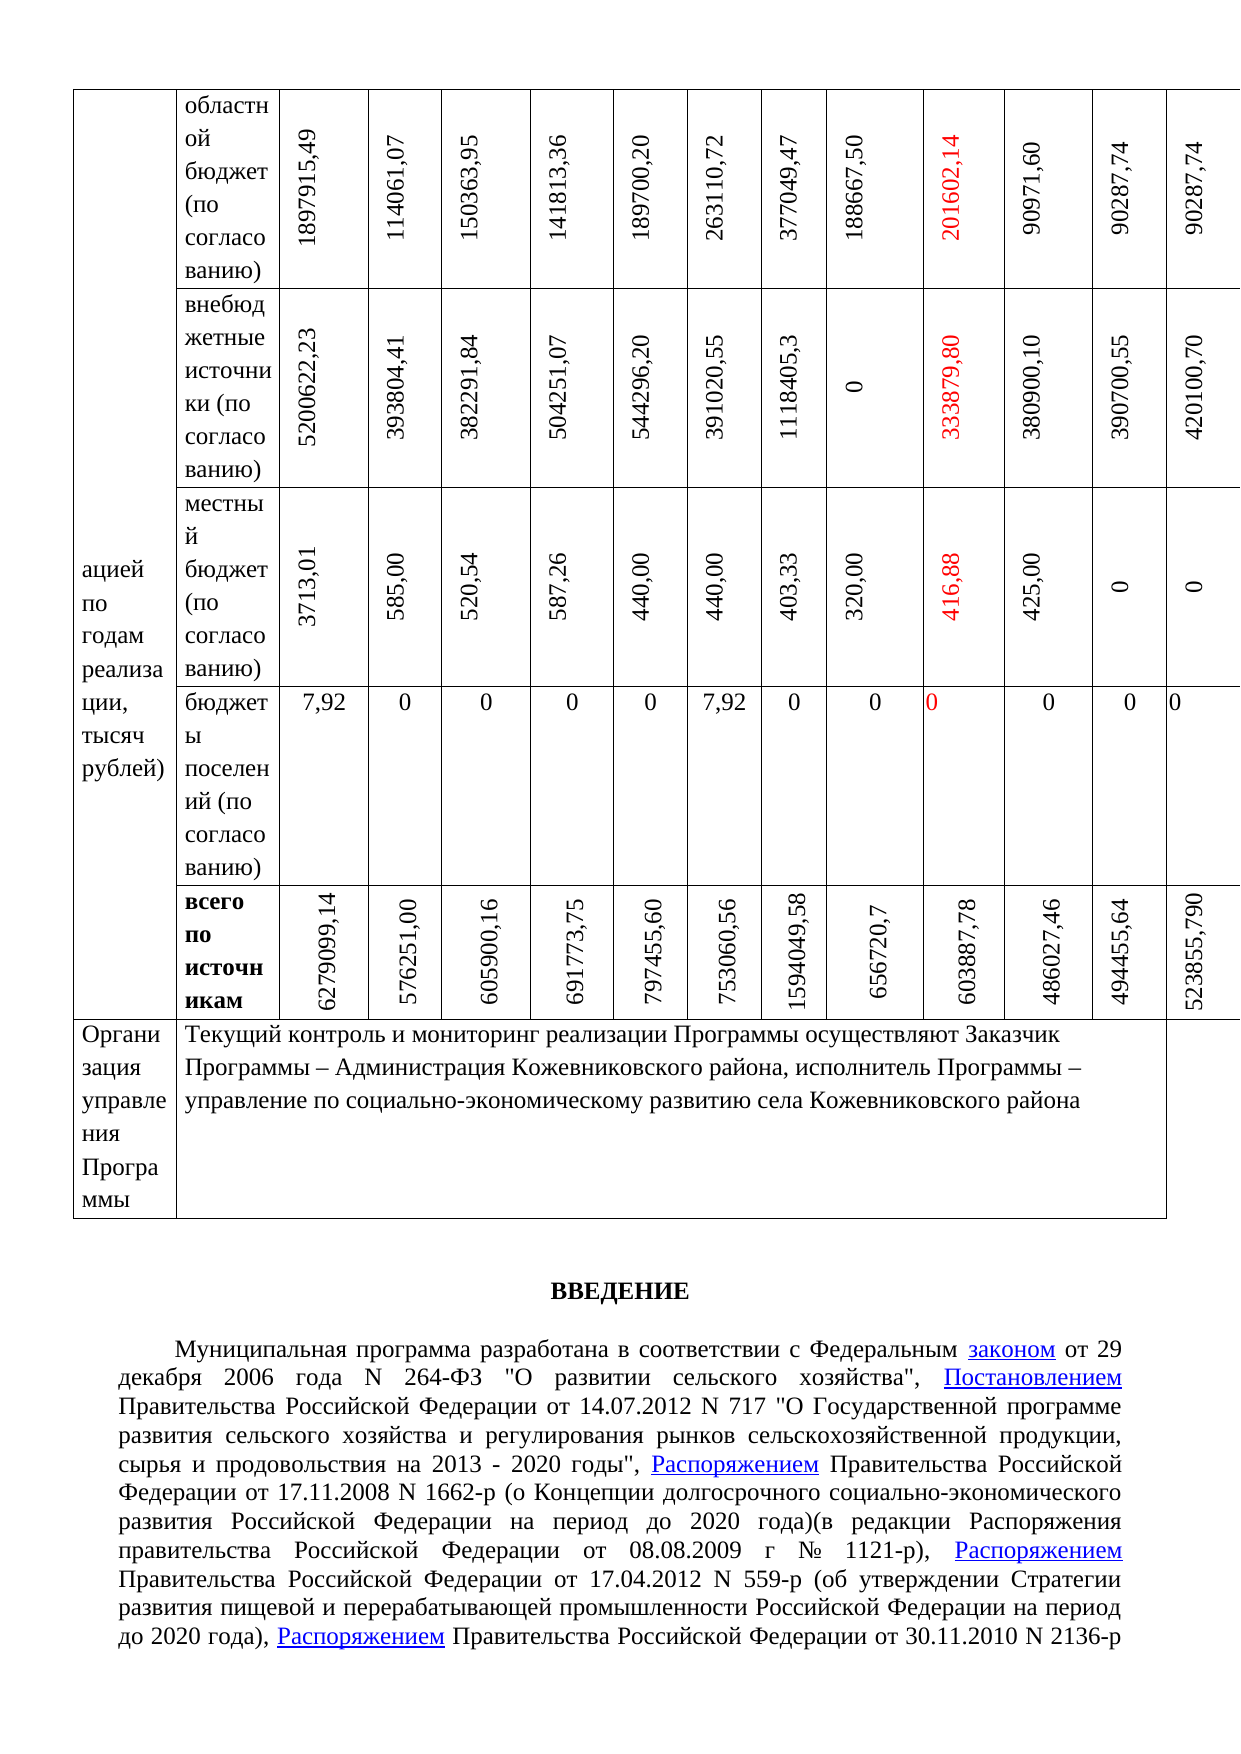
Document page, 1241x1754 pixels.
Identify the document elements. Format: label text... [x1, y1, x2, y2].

table_cell всего по источникам [177, 886, 279, 1018]
table_cell 0 [827, 289, 923, 487]
table_cell 6279099,14 [280, 886, 368, 1018]
table_cell 0 [1005, 687, 1092, 885]
table_cell 691773,75 [531, 886, 613, 1018]
table_cell 544296,20 [614, 289, 687, 487]
table_cell местный бюджет (по согласованию) [177, 488, 279, 686]
table_cell 393804,41 [369, 289, 441, 487]
table_cell 585,00 [369, 488, 441, 686]
table_cell 382291,84 [442, 289, 530, 487]
table_cell 391020,55 [688, 289, 761, 487]
table_cell 390700,55 [1093, 289, 1166, 487]
table_cell 263110,72 [688, 90, 761, 288]
table_cell 7,92 [688, 687, 761, 885]
table_cell бюджеты поселений (по согласованию) [177, 687, 279, 885]
table_cell 188667,50 [827, 90, 923, 288]
table_cell 0 [827, 687, 923, 885]
table_cell 0 [1167, 687, 1240, 885]
table_cell 416,88 [924, 488, 1004, 686]
table_cell 0 [614, 687, 687, 885]
table_cell 114061,07 [369, 90, 441, 288]
table_cell 3713,01 [280, 488, 368, 686]
table_cell 403,33 [762, 488, 826, 686]
text ВВЕДЕНИЕ [118, 1276, 1122, 1305]
table_cell 440,00 [688, 488, 761, 686]
table_cell 1897915,49 [280, 90, 368, 288]
table_cell 90971,60 [1005, 90, 1092, 288]
table_cell 0 [531, 687, 613, 885]
table_cell 587,26 [531, 488, 613, 686]
table_cell 0 [442, 687, 530, 885]
table_cell 90287,74 [1093, 90, 1166, 288]
table_cell 333879,80 [924, 289, 1004, 487]
table_cell 425,00 [1005, 488, 1092, 686]
table_cell 7,92 [280, 687, 368, 885]
table_cell 494455,64 [1093, 886, 1166, 1018]
table_cell 753060,56 [688, 886, 761, 1018]
table_cell Текущий контроль и мониторинг реализации Программы осуществляют Заказчик Программы – Администрация Кожевниковского района, исполнитель Программы – управление по социально-экономическому развитию села Кожевниковского района [177, 1020, 1166, 1218]
table_cell 320,00 [827, 488, 923, 686]
table_cell 0 [1093, 488, 1166, 686]
table_cell внебюджетные источники (по согласованию) [177, 289, 279, 487]
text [118, 1334, 1122, 1650]
table_cell 141813,36 [531, 90, 613, 288]
table_cell 1594049,58 [762, 886, 826, 1018]
table_cell 504251,07 [531, 289, 613, 487]
table_cell 1118405,3 [762, 289, 826, 487]
table_cell Организация управления Программы [74, 1020, 176, 1218]
table_cell 0 [762, 687, 826, 885]
table_cell 0 [1167, 488, 1240, 686]
table_cell 0 [1093, 687, 1166, 885]
table_cell 605900,16 [442, 886, 530, 1018]
table_cell 189700,20 [614, 90, 687, 288]
table_cell 797455,60 [614, 886, 687, 1018]
table_cell 486027,46 [1005, 886, 1092, 1018]
table_cell 201602,14 [924, 90, 1004, 288]
table_cell 420100,70 [1167, 289, 1240, 487]
table_cell 0 [369, 687, 441, 885]
table_cell 576251,00 [369, 886, 441, 1018]
table_cell 377049,47 [762, 90, 826, 288]
table_cell областной бюджет (по согласованию) [177, 90, 279, 288]
table_cell 90287,74 [1167, 90, 1240, 288]
table_cell 440,00 [614, 488, 687, 686]
table_cell 150363,95 [442, 90, 530, 288]
table_cell 0 [924, 687, 1004, 885]
table_cell 520,54 [442, 488, 530, 686]
table_cell 380900,10 [1005, 289, 1092, 487]
table_cell 656720,7 [827, 886, 923, 1018]
table_cell 603887,78 [924, 886, 1004, 1018]
table_cell 5200622,23 [280, 289, 368, 487]
table_cell 523855,790 [1167, 886, 1240, 1018]
